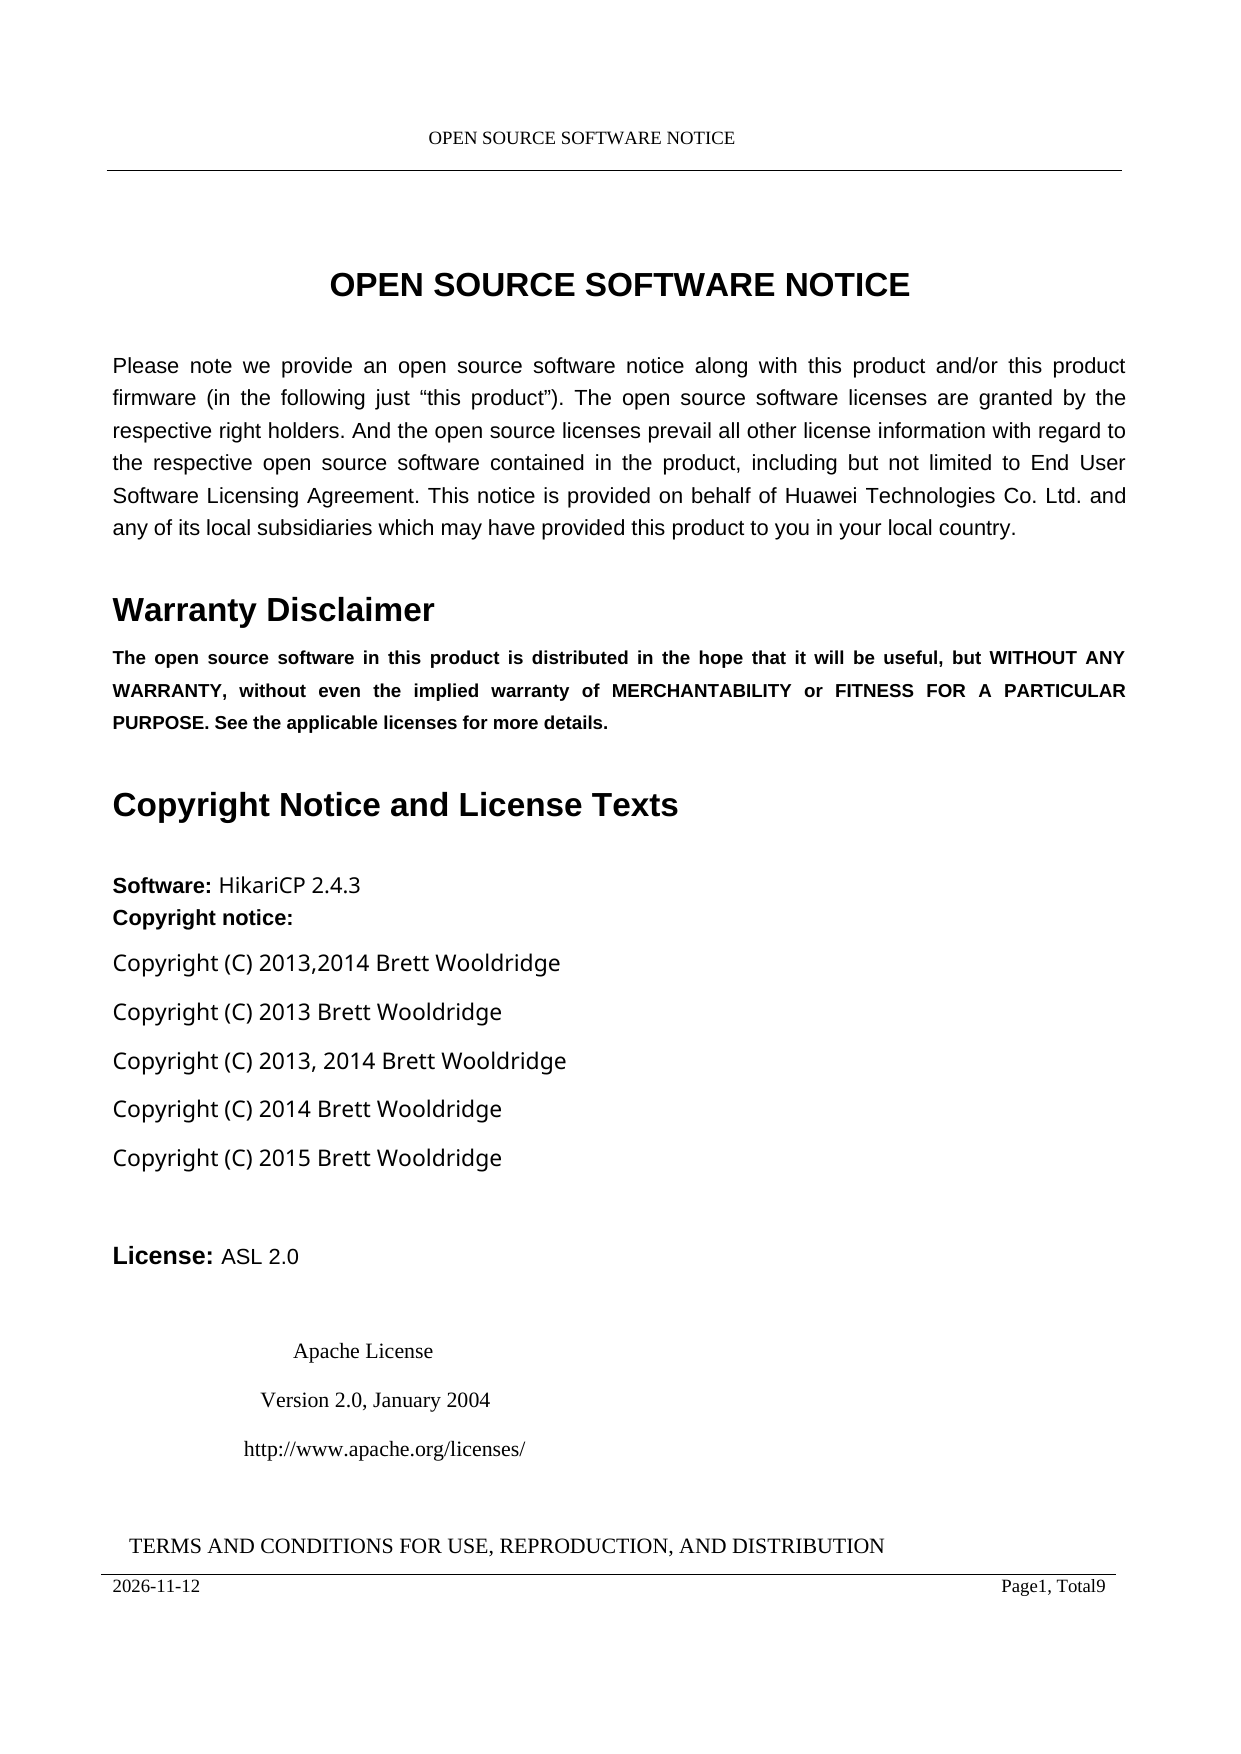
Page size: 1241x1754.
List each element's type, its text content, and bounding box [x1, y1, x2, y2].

text Warranty Disclaimer [112, 576, 1128, 641]
text Copyright notice: [112, 901, 1128, 934]
text Copyright (C) 2013,2014 Brett Wooldridge Copyright (C) 2013 Brett Wooldridge Copyright (C) 2013, 2014 Brett Wooldridge Copyright (C) 2014 Brett Wooldridge Copyright (C) 2015 Brett Wooldridge [112, 947, 1128, 1223]
text Copyright Notice and License Texts [112, 771, 1128, 836]
text Software: HikariCP 2.4.3 [112, 869, 1128, 901]
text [112, 1286, 1128, 1562]
text Please note we provide an open source software notice along with this product and/or this product firmware (in the following just “this product”). The open source software licenses are granted by the respective right holders. And the open source licenses prevail all other license information with regard to the respective open source software contained in the product, including but not limited to End User Software Licensing Agreement. This notice is provided on behalf of Huawei Technologies Co. Ltd. and any of its local subsidiaries which may have provided this product to you in your local country. [112, 349, 1128, 544]
text OPEN SOURCE SOFTWARE NOTICE [112, 251, 1128, 316]
text The open source software in this product is distributed in the hope that it will be useful, but WITHOUT ANY WARRANTY, without even the implied warranty of MERCHANTABILITY or FITNESS FOR A PARTICULAR PURPOSE. See the applicable licenses for more details. [112, 641, 1128, 739]
text License: ASL 2.0 [112, 1239, 1128, 1272]
